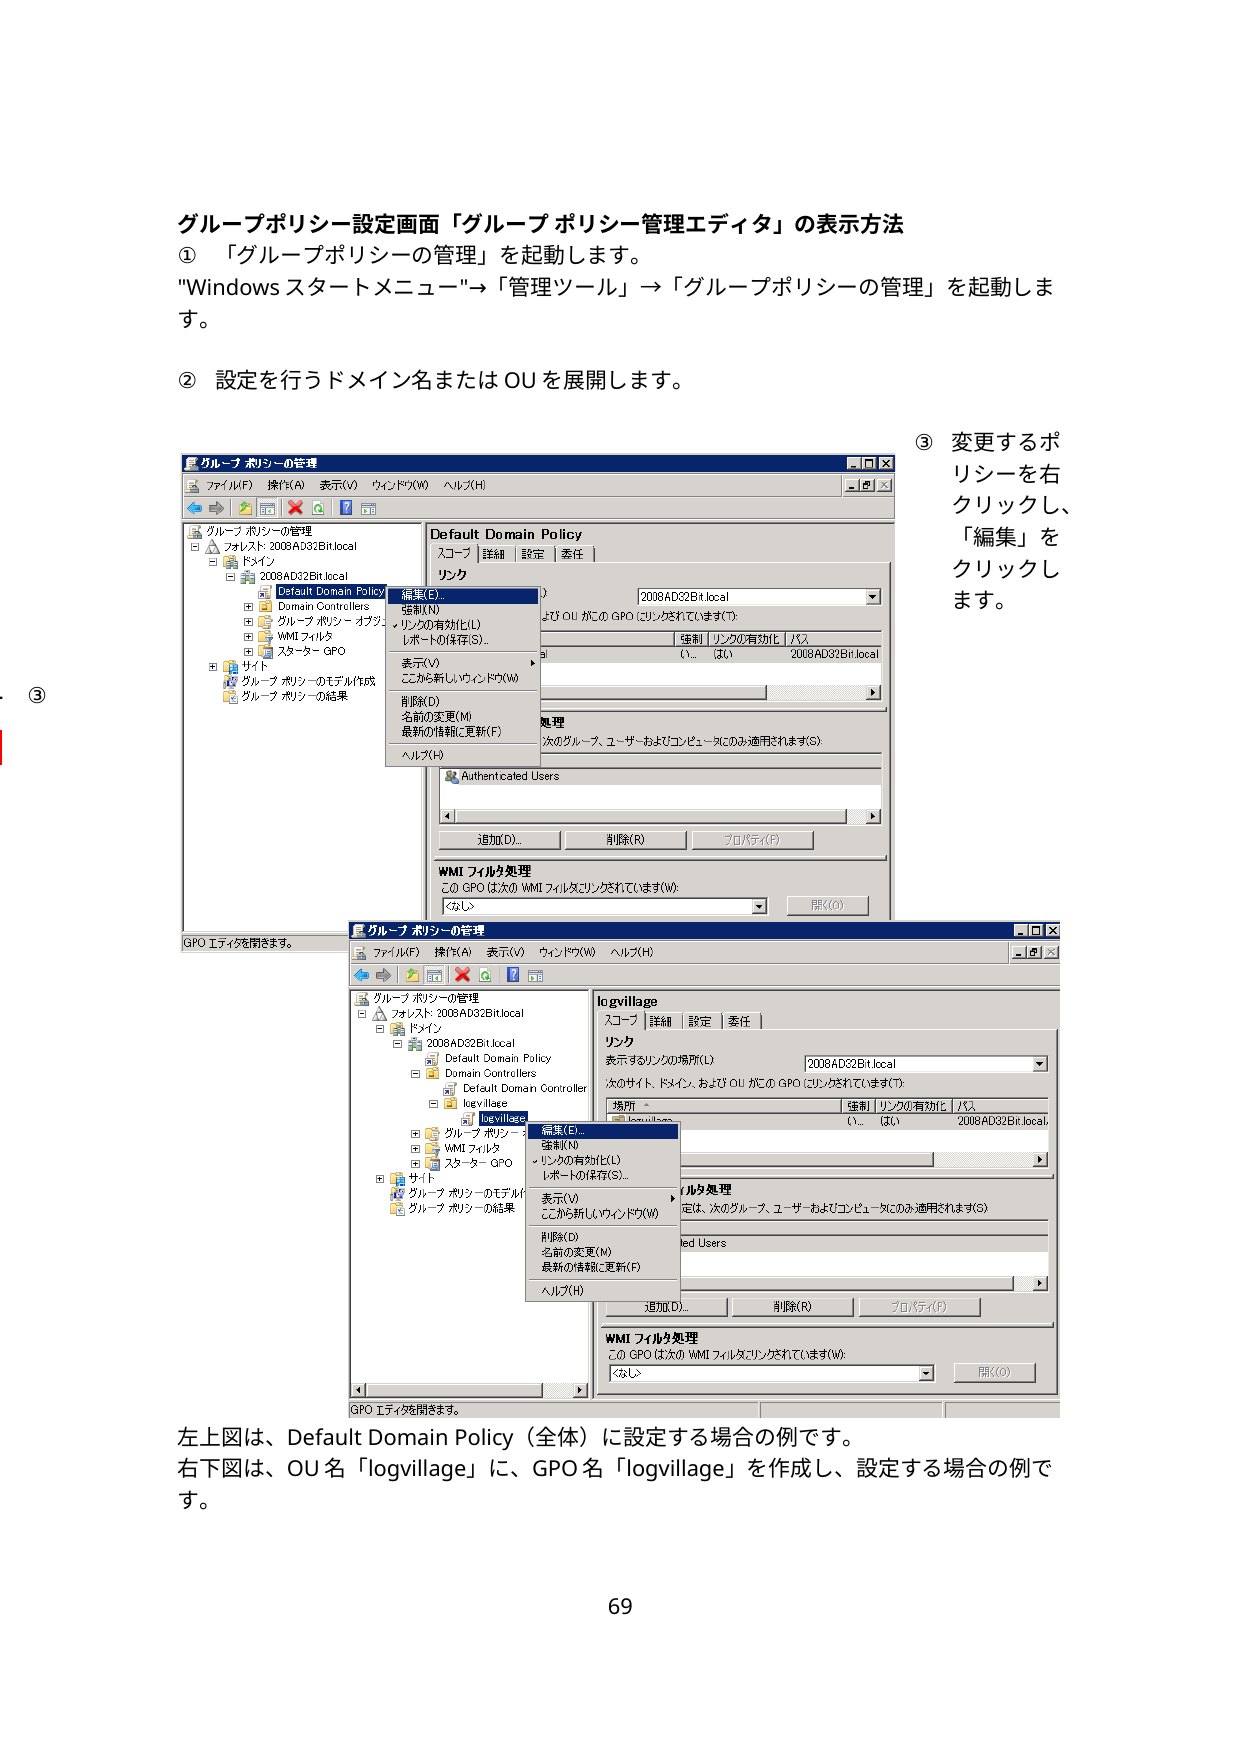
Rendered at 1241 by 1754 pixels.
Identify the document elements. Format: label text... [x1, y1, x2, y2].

text グループポリシー設定画面「グループ ポリシー管理エディタ」の表示方法 [177, 207, 1063, 238]
text 右下図は、OU名「logvillage」に、GPO名「logvillage」を作成し、設定する場合の例です。 [177, 1451, 1063, 1515]
text 左上図は、Default Domain Policy（全体）に設定する場合の例です。 [177, 1419, 1063, 1451]
list 「グループポリシーの管理」を起動します。 [177, 238, 1063, 270]
list 変更するポリシーを右クリックし、「編集」をクリックします。 [177, 425, 1063, 615]
picture [179, 452, 1059, 1418]
list 設定を行うドメイン名またはOUを展開します。 [177, 363, 1063, 395]
text "Windowsスタートメニュー"→「管理ツール」→「グループポリシーの管理」を起動します。 [177, 270, 1063, 334]
